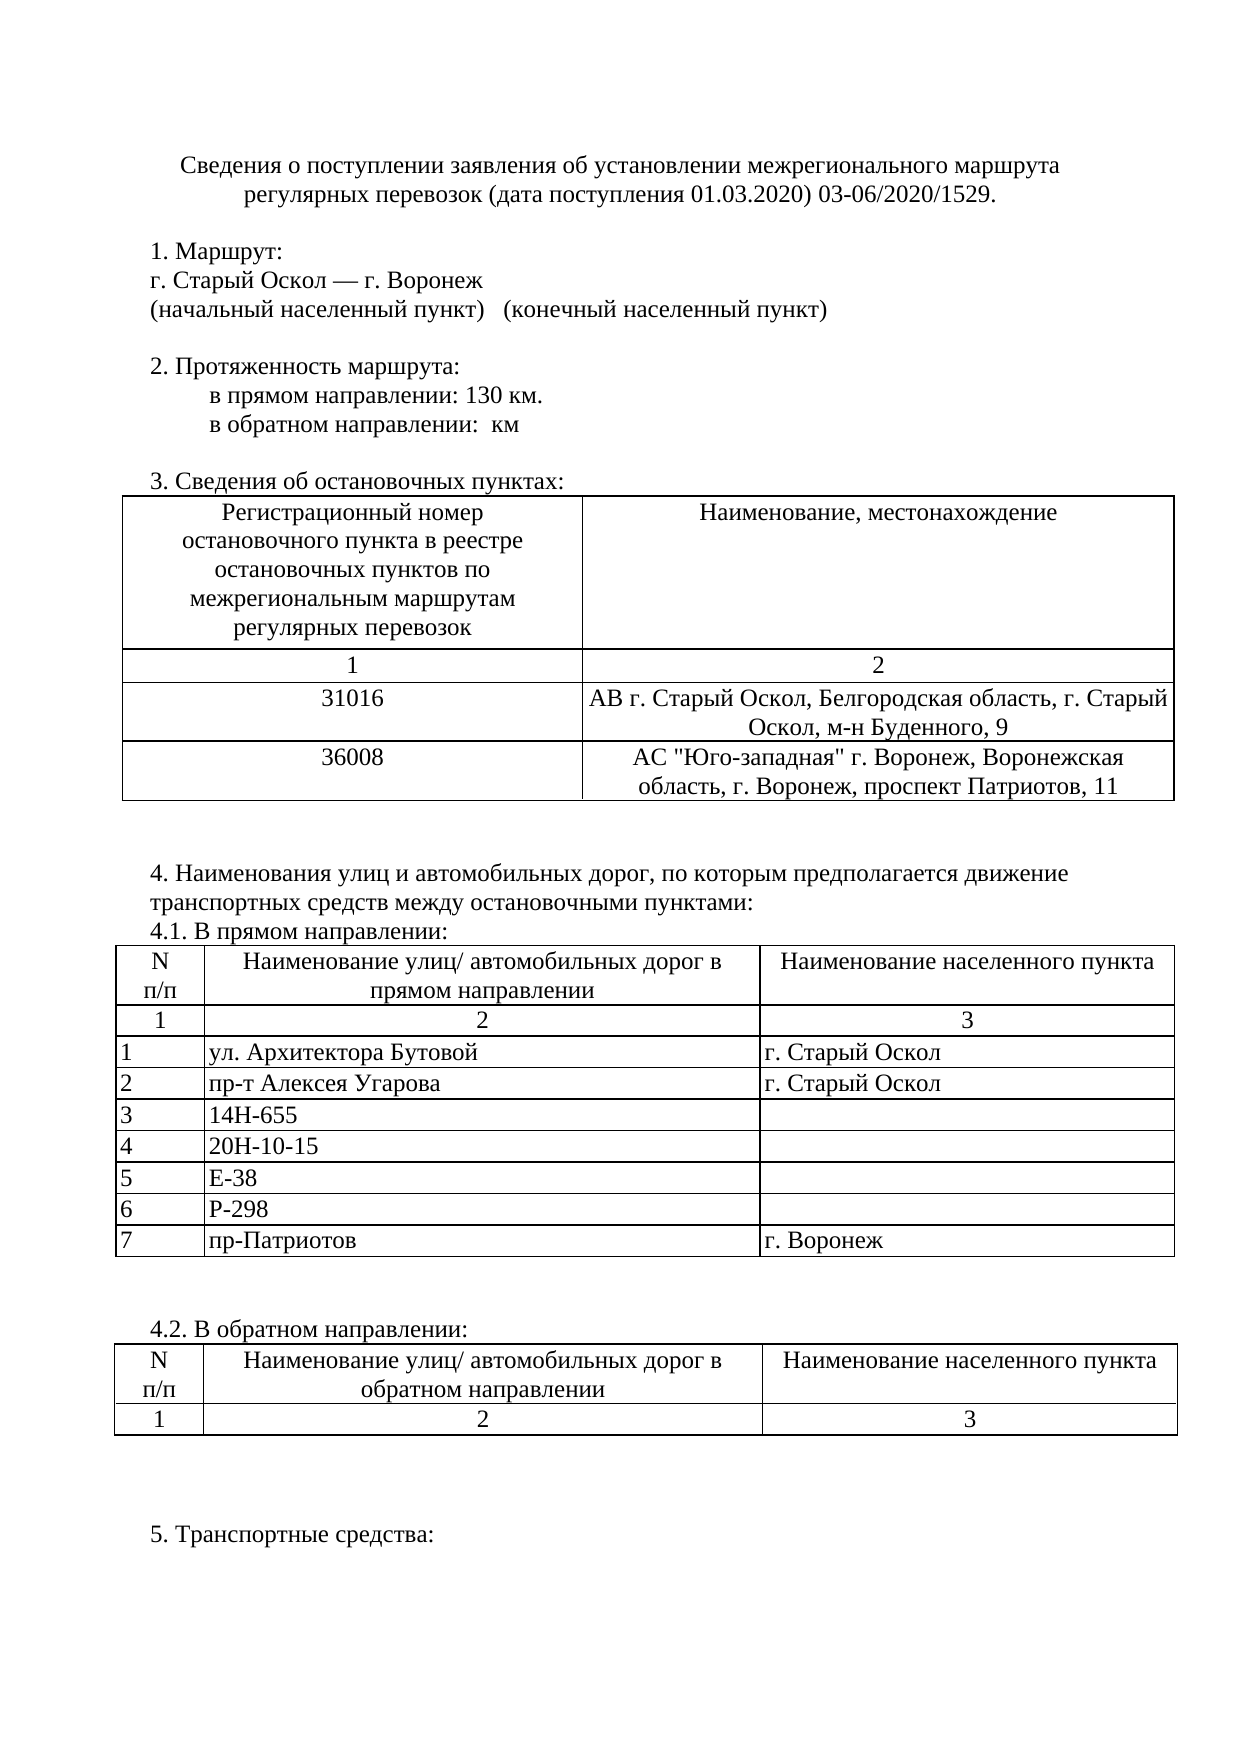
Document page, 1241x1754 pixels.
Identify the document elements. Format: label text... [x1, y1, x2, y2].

table_header N п/п [115, 1345, 203, 1402]
table_header Наименование, местонахождение [583, 497, 1173, 648]
table_cell 1 [123, 650, 582, 681]
table_cell 7 [117, 1226, 204, 1256]
table_cell 1 [117, 1006, 204, 1035]
text 4.1. В прямом направлении: [150, 916, 1090, 945]
table_cell ул. Архитектора Бутовой [205, 1037, 759, 1067]
table_header Наименование населенного пункта [763, 1345, 1177, 1402]
text 4. Наименования улиц и автомобильных дорог, по которым предполагается движение транспортных средств между остановочными пунктами: [150, 858, 1090, 916]
table_cell г. Старый Оскол [761, 1037, 1174, 1067]
table_cell [761, 1163, 1174, 1193]
table_cell 1 [117, 1037, 204, 1067]
table_cell 3 [763, 1403, 1177, 1434]
table_cell г. Старый Оскол [761, 1068, 1174, 1098]
text г. Старый Оскол — г. Воронеж [150, 265, 1090, 294]
text 2. Протяженность маршрута: [150, 351, 1090, 380]
table_cell [761, 1131, 1174, 1161]
table_cell 20Н-10-15 [205, 1131, 759, 1161]
text (начальный населенный пункт) (конечный населенный пункт) [150, 294, 1090, 322]
table_cell г. Воронеж [761, 1226, 1174, 1256]
table_cell 4 [117, 1131, 204, 1161]
table_cell 2 [204, 1404, 762, 1434]
table_cell пр-т Алексея Угарова [205, 1068, 759, 1098]
table_cell 5 [117, 1163, 204, 1193]
table_header Регистрационный номер остановочного пункта в реестре остановочных пунктов по межрегиональным маршрутам регулярных перевозок [123, 497, 582, 648]
table_header N п/п [117, 946, 204, 1004]
table_header Наименование улиц/ автомобильных дорог в обратном направлении [204, 1345, 762, 1402]
table_cell Е-38 [205, 1163, 759, 1193]
table_cell 2 [205, 1006, 759, 1035]
table_cell 2 [117, 1068, 204, 1098]
table_cell пр-Патриотов [205, 1226, 759, 1256]
table_cell Р-298 [205, 1194, 759, 1224]
text Сведения о поступлении заявления об установлении межрегионального маршрута регулярных перевозок (дата поступления 01.03.2020) 03-06/2020/1529. [150, 150, 1090, 207]
table_header Наименование улиц/ автомобильных дорог в прямом направлении [205, 946, 759, 1004]
text в обратном направлении: км [150, 409, 1090, 437]
table_cell 31016 [123, 683, 582, 740]
table_cell АС "Юго-западная" г. Воронеж, Воронежская область, г. Воронеж, проспект Патриотов, 11 [583, 742, 1173, 799]
table_cell 2 [583, 650, 1173, 681]
text 5. Транспортные средства: [150, 1519, 1090, 1548]
text 3. Сведения об остановочных пунктах: [150, 466, 1090, 495]
table_cell 1 [115, 1404, 203, 1434]
text 1. Маршрут: [150, 236, 1090, 265]
table_cell [761, 1100, 1174, 1130]
text 4.2. В обратном направлении: [150, 1314, 1090, 1343]
table_header Наименование населенного пункта [761, 946, 1174, 1004]
table_cell 14Н-655 [205, 1100, 759, 1130]
table_cell АВ г. Старый Оскол, Белгородская область, г. Старый Оскол, м-н Буденного, 9 [583, 683, 1173, 740]
text в прямом направлении: 130 км. [150, 380, 1090, 409]
table_cell [761, 1194, 1174, 1224]
table_cell 3 [761, 1006, 1174, 1035]
table_cell 6 [117, 1194, 204, 1224]
table_cell 36008 [123, 742, 582, 799]
table_cell 3 [117, 1100, 204, 1130]
